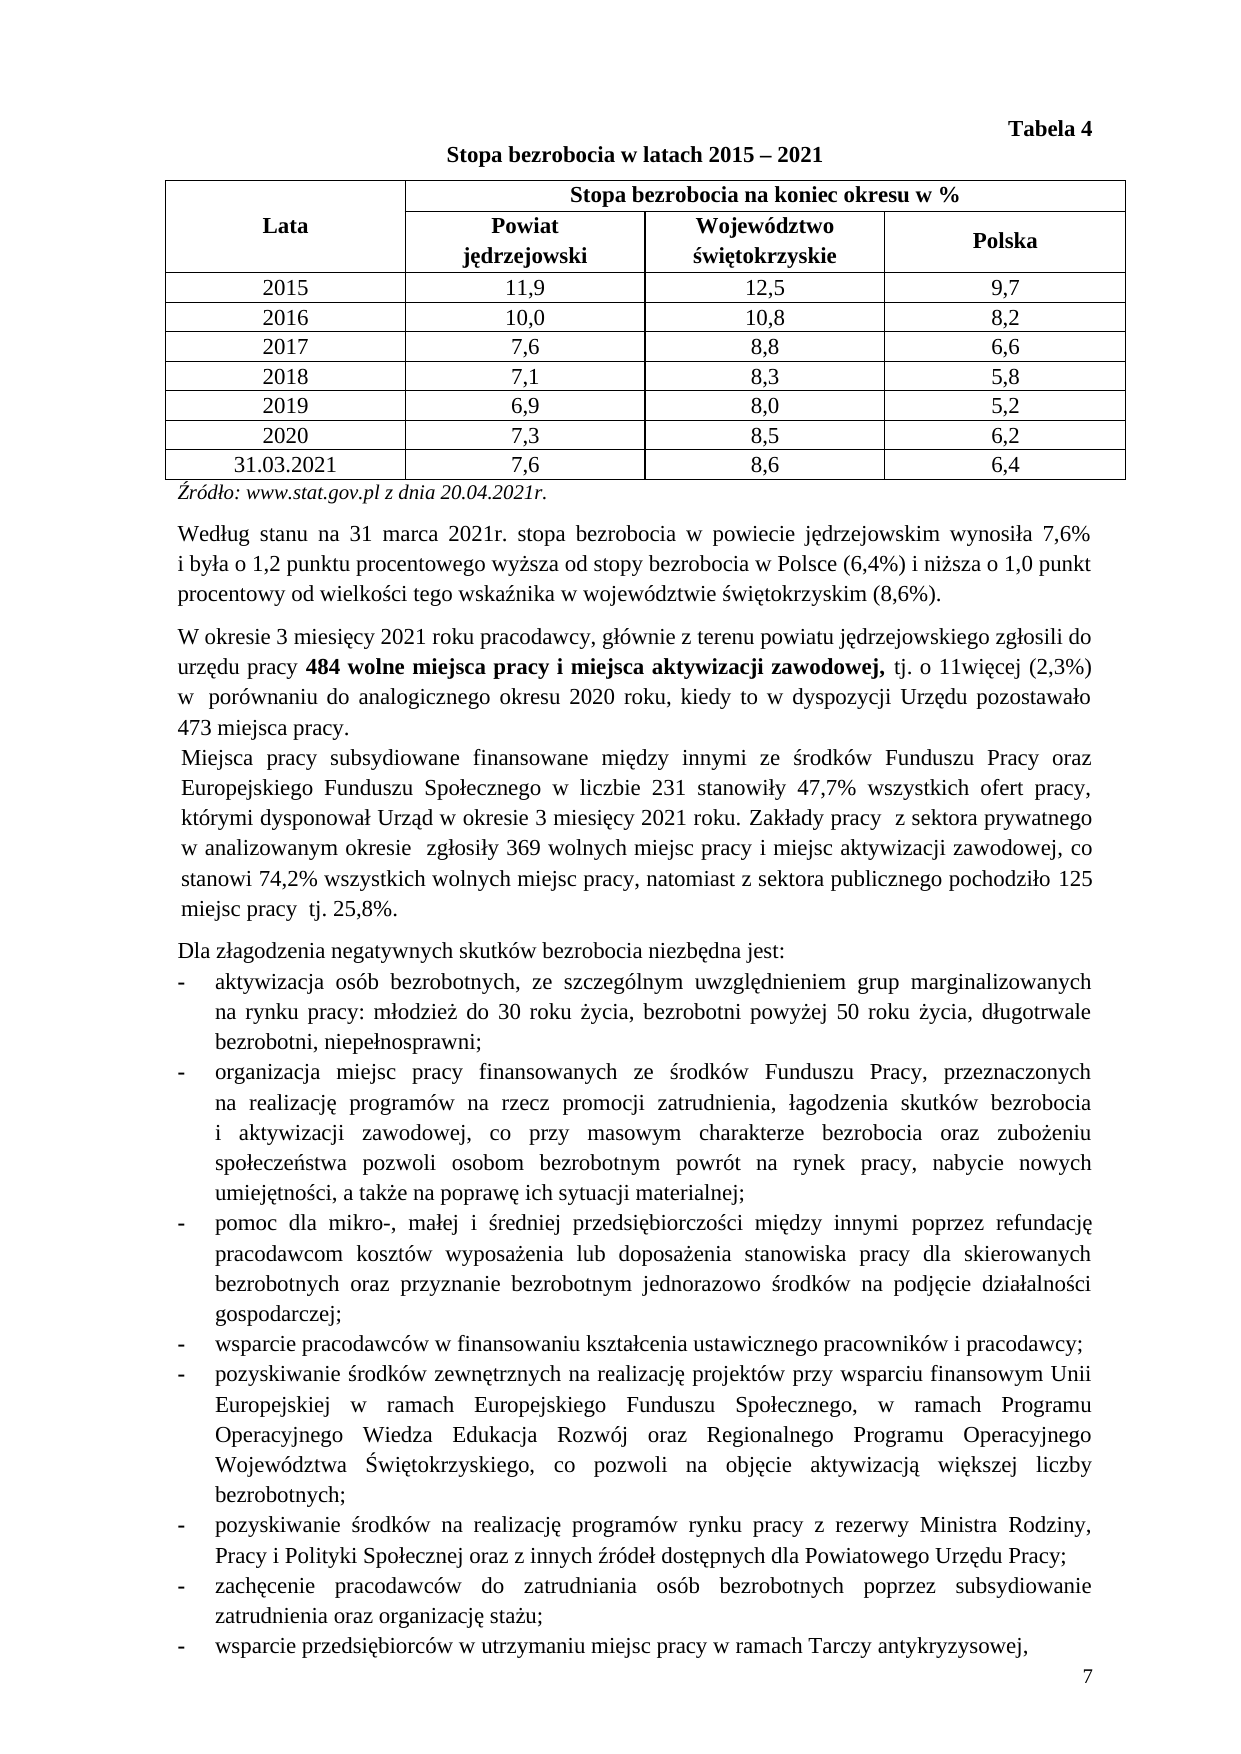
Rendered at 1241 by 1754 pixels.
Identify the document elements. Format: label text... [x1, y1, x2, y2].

table_cell 8,0 [646, 391, 884, 420]
list zachęcenie pracodawców do zatrudniania osób bezrobotnych poprzez subsydiowanie zatrudnienia oraz organizację stażu; [177, 1572, 1092, 1628]
table_cell Polska [885, 212, 1125, 272]
title wsparcie pracodawców w finansowaniu kształcenia ustawicznego pracowników i pracodawcy; [177, 1330, 1092, 1357]
table_cell 6,2 [885, 421, 1125, 449]
table_cell 2016 [166, 303, 405, 331]
table_cell 8,3 [646, 362, 884, 390]
table_cell 12,5 [646, 273, 884, 302]
table_header Lata [166, 181, 405, 272]
table_cell 2019 [166, 391, 405, 420]
text W okresie 3 miesięcy 2021 roku pracodawcy, głównie z terenu powiatu jędrzejowskiego zgłosili do urzędu pracy 484 wolne miejsca pracy i miejsca aktywizacji zawodowej, tj. o 11więcej (2,3%) w porównaniu do analogicznego okresu 2020 roku, kiedy to w dyspozycji Urzędu pozostawało 473 miejsca pracy. [177, 623, 1092, 740]
table_cell 8,6 [646, 450, 884, 479]
text Stopa bezrobocia w latach 2015 – 2021 [177, 141, 1092, 168]
text Źródło: www.stat.gov.pl z dnia 20.04.2021r. [177, 480, 1092, 504]
table_cell 9,7 [885, 273, 1125, 302]
table_cell 7,6 [406, 450, 644, 479]
table_header Stopa bezrobocia na koniec okresu w % [406, 181, 1125, 211]
table_cell 6,6 [885, 332, 1125, 361]
table_cell 2017 [166, 332, 405, 361]
table_cell 8,5 [646, 421, 884, 449]
title pomoc dla mikro-, małej i średniej przedsiębiorczości między innymi poprzez refundację pracodawcom kosztów wyposażenia lub doposażenia stanowiska pracy dla skierowanych bezrobotnych oraz przyznanie bezrobotnym jednorazowo środków na podjęcie działalności gospodarczej; [177, 1209, 1092, 1326]
table_cell Województwo świętokrzyskie [646, 212, 884, 272]
title pozyskiwanie środków zewnętrznych na realizację projektów przy wsparciu finansowym Unii Europejskiej w ramach Europejskiego Funduszu Społecznego, w ramach Programu Operacyjnego Wiedza Edukacja Rozwój oraz Regionalnego Programu Operacyjnego Województwa Świętokrzyskiego, co pozwoli na objęcie aktywizacją większej liczby bezrobotnych; [177, 1360, 1092, 1508]
table_cell 7,6 [406, 332, 644, 361]
table_cell 5,2 [885, 391, 1125, 420]
subtitle pozyskiwanie środków na realizację programów rynku pracy z rezerwy Ministra Rodziny, Pracy i Polityki Społecznej oraz z innych źródeł dostępnych dla Powiatowego Urzędu Pracy; [177, 1511, 1092, 1568]
table_cell 8,8 [646, 332, 884, 361]
text Tabela 4 [177, 115, 1092, 141]
list wsparcie przedsiębiorców w utrzymaniu miejsc pracy w ramach Tarczy antykryzysowej, [177, 1632, 1092, 1659]
table_cell Powiat jędrzejowski [406, 212, 644, 272]
text Miejsca pracy subsydiowane finansowane między innymi ze środków Funduszu Pracy oraz Europejskiego Funduszu Społecznego w liczbie 231 stanowiły 47,7% wszystkich ofert pracy, którymi dysponował Urząd w okresie 3 miesięcy 2021 roku. Zakłady pracy z sektora prywatnego w analizowanym okresie zgłosiły 369 wolnych miejsc pracy i miejsc aktywizacji zawodowej, co stanowi 74,2% wszystkich wolnych miejsc pracy, natomiast z sektora publicznego pochodziło 125 miejsc pracy tj. 25,8%. [181, 744, 1092, 921]
title Dla złagodzenia negatywnych skutków bezrobocia niezbędna jest: [177, 937, 1092, 964]
text Według stanu na 31 marca 2021r. stopa bezrobocia w powiecie jędrzejowskim wynosiła 7,6% i była o 1,2 punktu procentowego wyższa od stopy bezrobocia w Polsce (6,4%) i niższa o 1,0 punkt procentowy od wielkości tego wskaźnika w województwie świętokrzyskim (8,6%). [177, 520, 1092, 607]
table_cell 5,8 [885, 362, 1125, 390]
table_cell 8,2 [885, 303, 1125, 331]
table_cell 6,4 [885, 450, 1125, 479]
table_cell 11,9 [406, 273, 644, 302]
table_cell 2015 [166, 273, 405, 302]
table_cell 7,1 [406, 362, 644, 390]
table_cell 31.03.2021 [166, 450, 405, 479]
table_cell 10,0 [406, 303, 644, 331]
table_cell 6,9 [406, 391, 644, 420]
table_cell 2018 [166, 362, 405, 390]
table_cell 7,3 [406, 421, 644, 449]
title organizacja miejsc pracy finansowanych ze środków Funduszu Pracy, przeznaczonych na realizację programów na rzecz promocji zatrudnienia, łagodzenia skutków bezrobocia i aktywizacji zawodowej, co przy masowym charakterze bezrobocia oraz zubożeniu społeczeństwa pozwoli osobom bezrobotnym powrót na rynek pracy, nabycie nowych umiejętności, a także na poprawę ich sytuacji materialnej; [177, 1058, 1092, 1206]
title aktywizacja osób bezrobotnych, ze szczególnym uwzględnieniem grup marginalizowanych na rynku pracy: młodzież do 30 roku życia, bezrobotni powyżej 50 roku życia, długotrwale bezrobotni, niepełnosprawni; [177, 968, 1092, 1054]
table_cell 2020 [166, 421, 405, 449]
table_cell 10,8 [646, 303, 884, 331]
